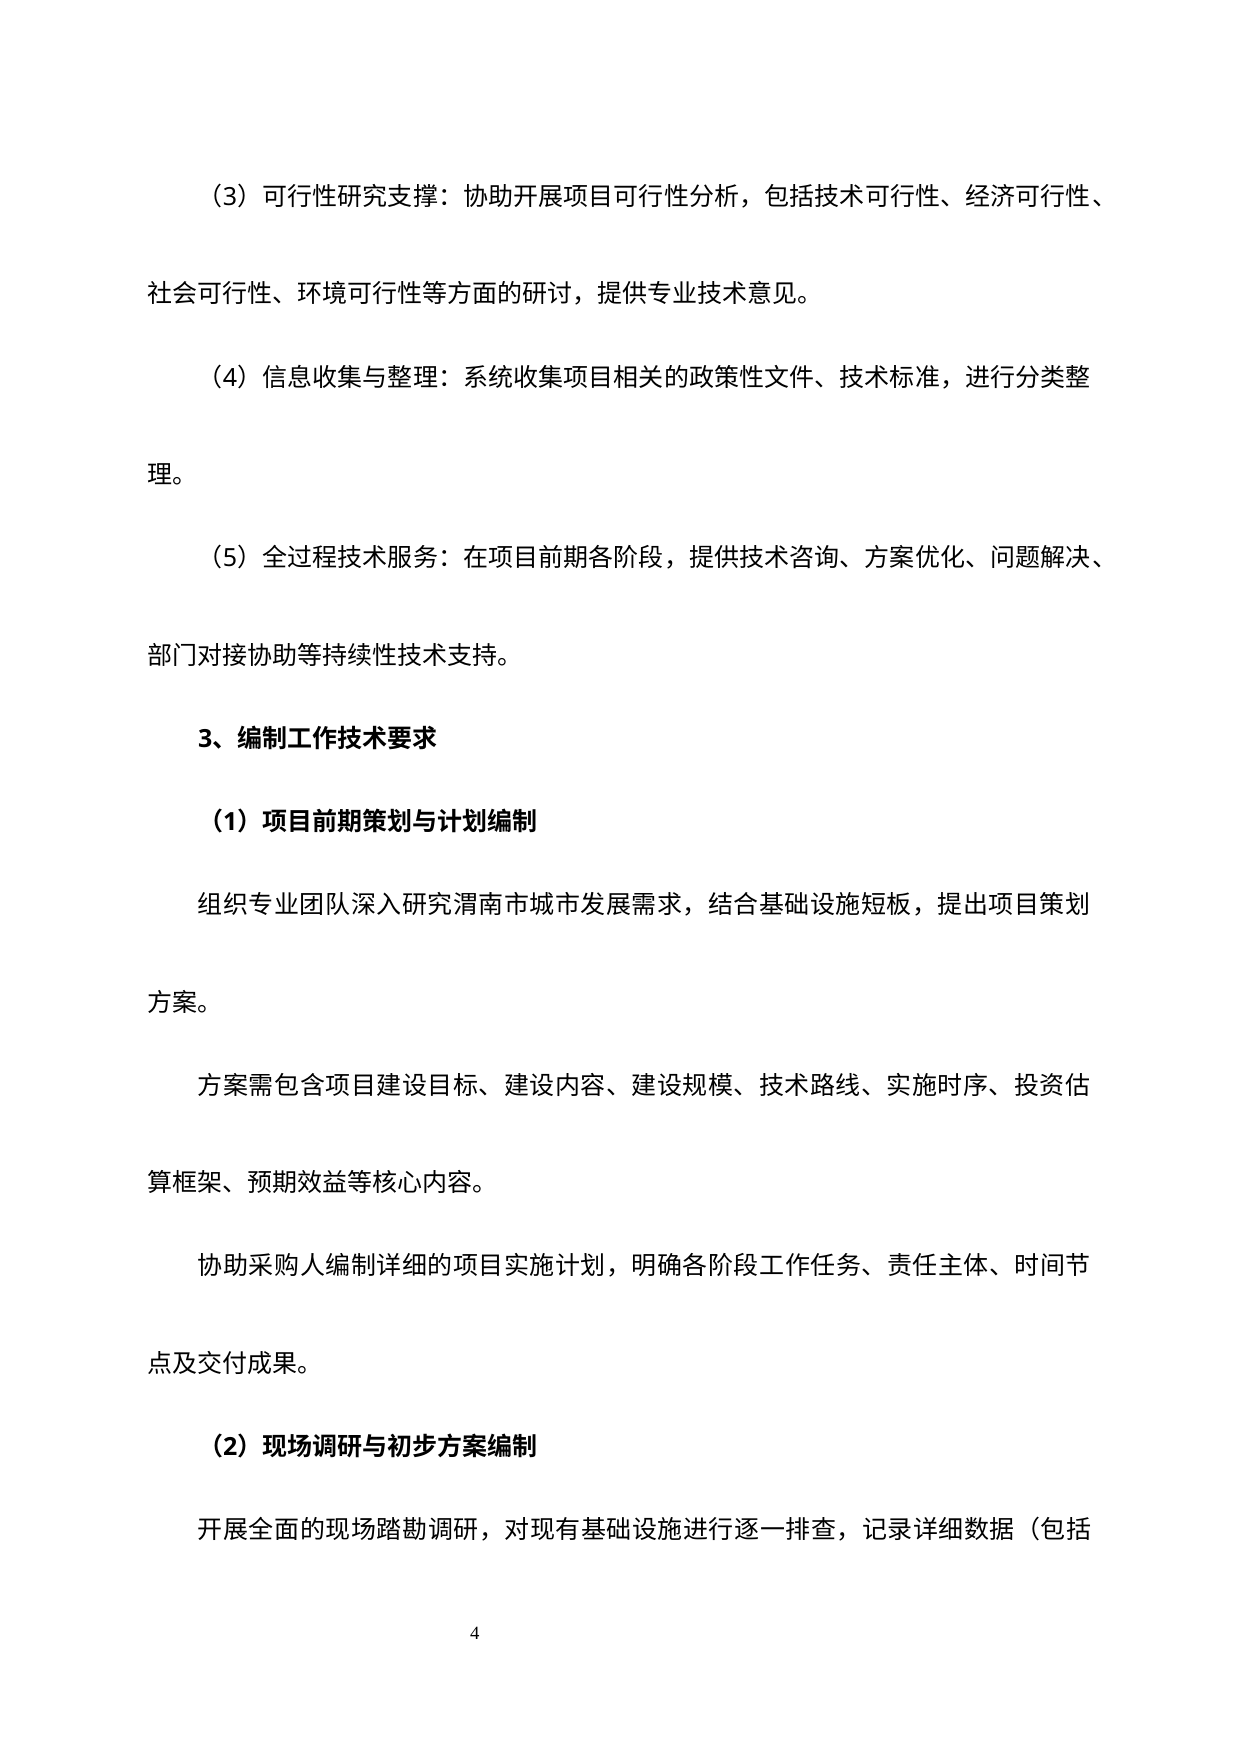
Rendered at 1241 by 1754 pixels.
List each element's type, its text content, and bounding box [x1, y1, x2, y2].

text 方案需包含项目建设目标、建设内容、建设规模、技术路线、实施时序、投资估算框架、预期效益等核心内容。 [148, 1051, 1093, 1213]
text （1）项目前期策划与计划编制 [148, 787, 1093, 852]
text （5）全过程技术服务：在项目前期各阶段，提供技术咨询、方案优化、问题解决、部门对接协助等持续性技术支持。 [148, 523, 1093, 686]
text （4）信息收集与整理：系统收集项目相关的政策性文件、技术标准，进行分类整理。 [148, 343, 1093, 505]
text （2）现场调研与初步方案编制 [148, 1412, 1093, 1477]
text 组织专业团队深入研究渭南市城市发展需求，结合基础设施短板，提出项目策划方案。 [148, 870, 1093, 1033]
text 3、编制工作技术要求 [148, 704, 1093, 769]
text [148, 1495, 1093, 1560]
text （3）可行性研究支撑：协助开展项目可行性分析，包括技术可行性、经济可行性、社会可行性、环境可行性等方面的研讨，提供专业技术意见。 [148, 162, 1093, 324]
text 协助采购人编制详细的项目实施计划，明确各阶段工作任务、责任主体、时间节点及交付成果。 [148, 1231, 1093, 1394]
